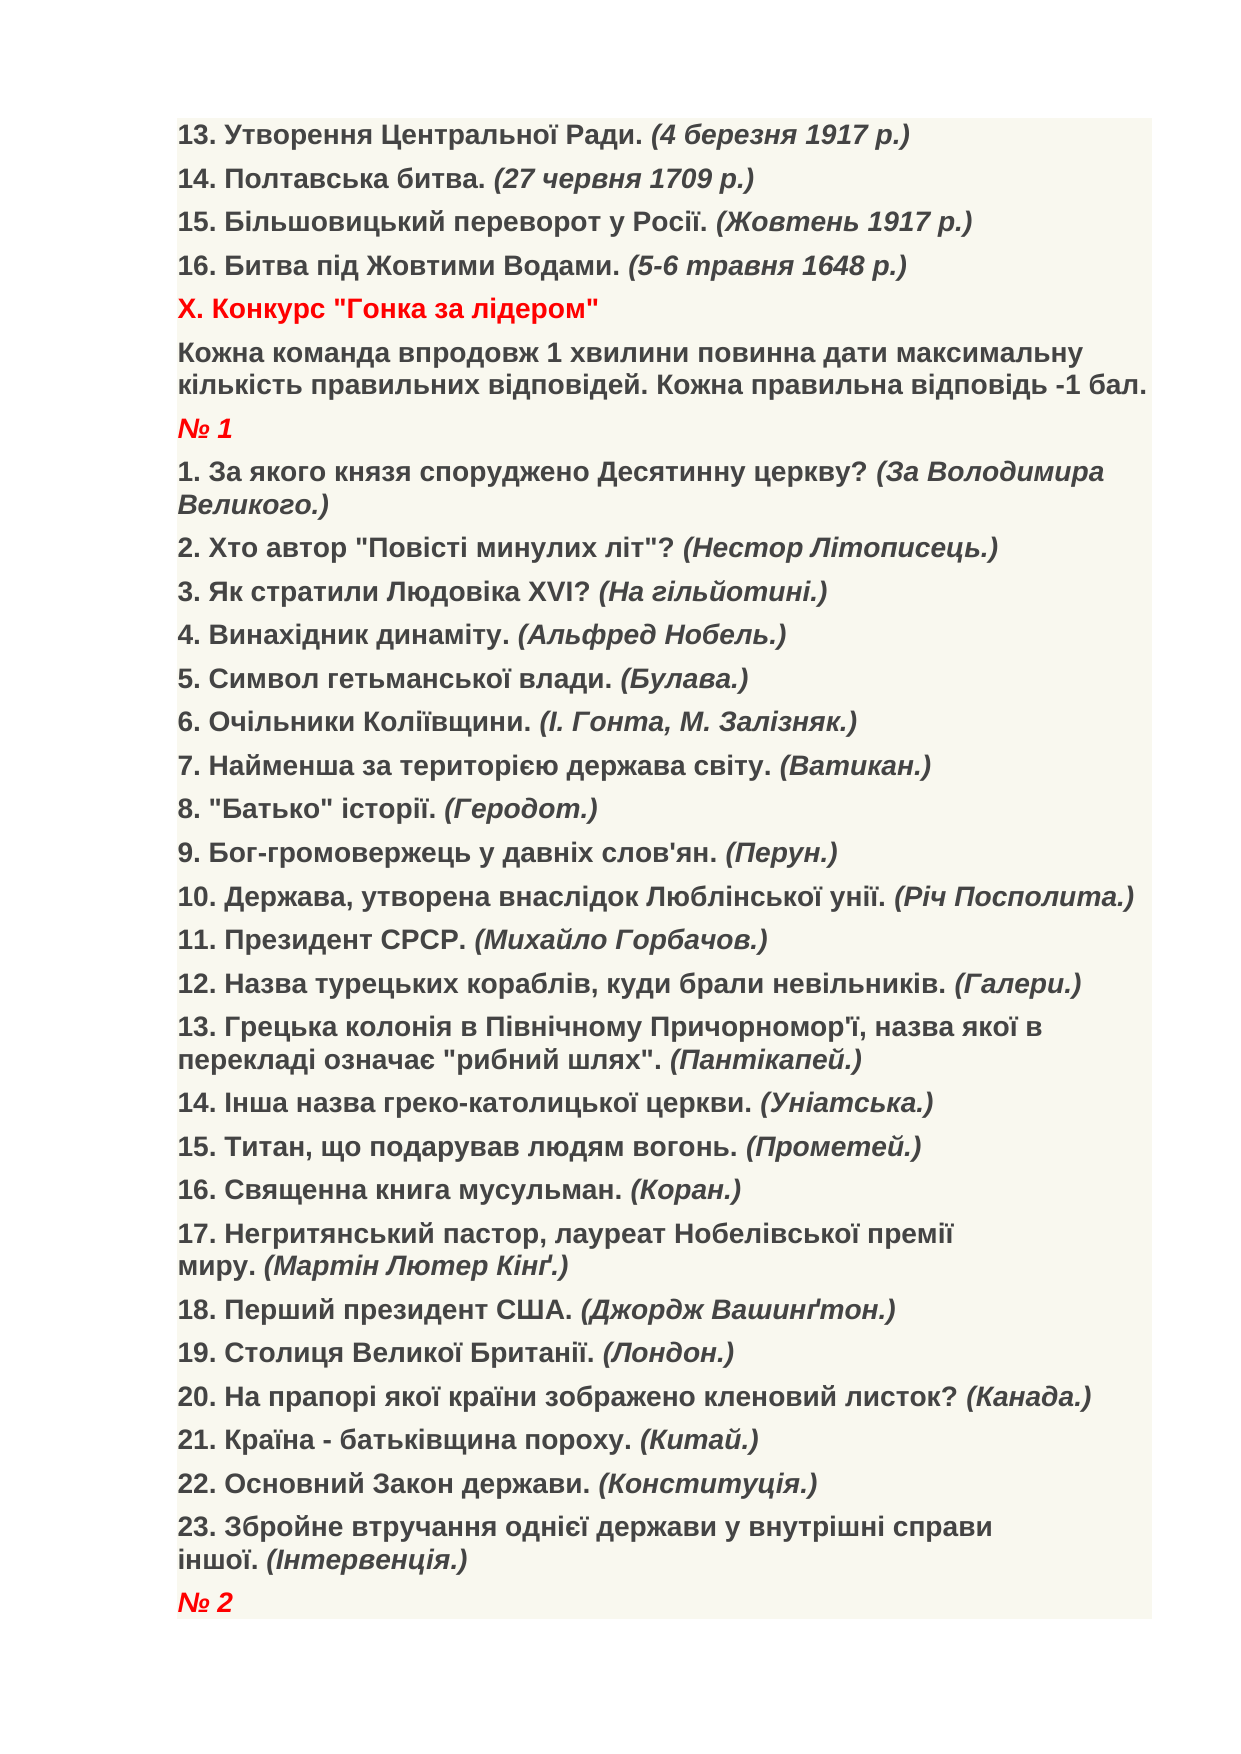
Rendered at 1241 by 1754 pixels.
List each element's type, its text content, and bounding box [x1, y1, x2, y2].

text № 2 [177, 1586, 1152, 1619]
text 22. Основний Закон держави. (Конституція.) [177, 1467, 1152, 1499]
text 13. Утворення Центральної Ради. (4 березня 1917 р.) [177, 118, 1152, 151]
text № 1 [177, 412, 1152, 444]
text 14. Інша назва греко-католицької церкви. (Уніатська.) [177, 1086, 1152, 1118]
text Кожна команда впродовж 1 хвилини повинна дати максимальну кількість правильних відповідей. Кожна правильна відповідь -1 бал. [177, 336, 1152, 401]
text 10. Держава, утворена внаслідок Люблінської унії. (Річ Посполита.) [177, 879, 1152, 912]
text 16. Священна книга мусульман. (Коран.) [177, 1173, 1152, 1206]
text 2. Хто автор "Повісті минулих літ"? (Нестор Літописець.) [177, 531, 1152, 564]
text 18. Перший президент США. (Джордж Вашинґтон.) [177, 1293, 1152, 1325]
text X. Конкурс "Гонка за лідером" [177, 292, 1152, 325]
text 3. Як стратили Людовіка XVI? (На гільйотині.) [177, 575, 1152, 607]
text 13. Грецька колонія в Північному Причорномор'ї, назва якої в перекладі означає "рибний шлях". (Пантікапей.) [177, 1010, 1152, 1075]
text 14. Полтавська битва. (27 червня 1709 р.) [177, 162, 1152, 194]
text 23. Збройне втручання однієї держави у внутрішні справи іншої. (Інтервенція.) [177, 1510, 1152, 1575]
text 11. Президент СРСР. (Михайло Горбачов.) [177, 923, 1152, 956]
text 12. Назва турецьких кораблів, куди брали невільників. (Галери.) [177, 967, 1152, 999]
text 15. Титан, що подарував людям вогонь. (Прометей.) [177, 1130, 1152, 1162]
text 21. Країна - батьківщина пороху. (Китай.) [177, 1423, 1152, 1456]
text 6. Очільники Коліївщини. (І. Гонта, М. Залізняк.) [177, 705, 1152, 738]
text 19. Столиця Великої Британії. (Лондон.) [177, 1336, 1152, 1369]
text 17. Негритянський пастор, лауреат Нобелівської премії миру. (Мартін Лютер Кінґ.) [177, 1217, 1152, 1282]
text 15. Більшовицький переворот у Росії. (Жовтень 1917 р.) [177, 205, 1152, 238]
text 1. За якого князя споруджено Десятинну церкву? (За Володимира Великого.) [177, 455, 1152, 520]
text 7. Найменша за територією держава світу. (Ватикан.) [177, 749, 1152, 781]
text 8. "Батько" історії. (Геродот.) [177, 792, 1152, 825]
text 9. Бог-громовержець у давніх слов'ян. (Перун.) [177, 836, 1152, 868]
text 16. Битва під Жовтими Водами. (5-6 травня 1648 р.) [177, 249, 1152, 281]
text 4. Винахідник динаміту. (Альфред Нобель.) [177, 618, 1152, 651]
text 20. На прапорі якої країни зображено кленовий листок? (Канада.) [177, 1380, 1152, 1412]
text 5. Символ гетьманської влади. (Булава.) [177, 662, 1152, 694]
